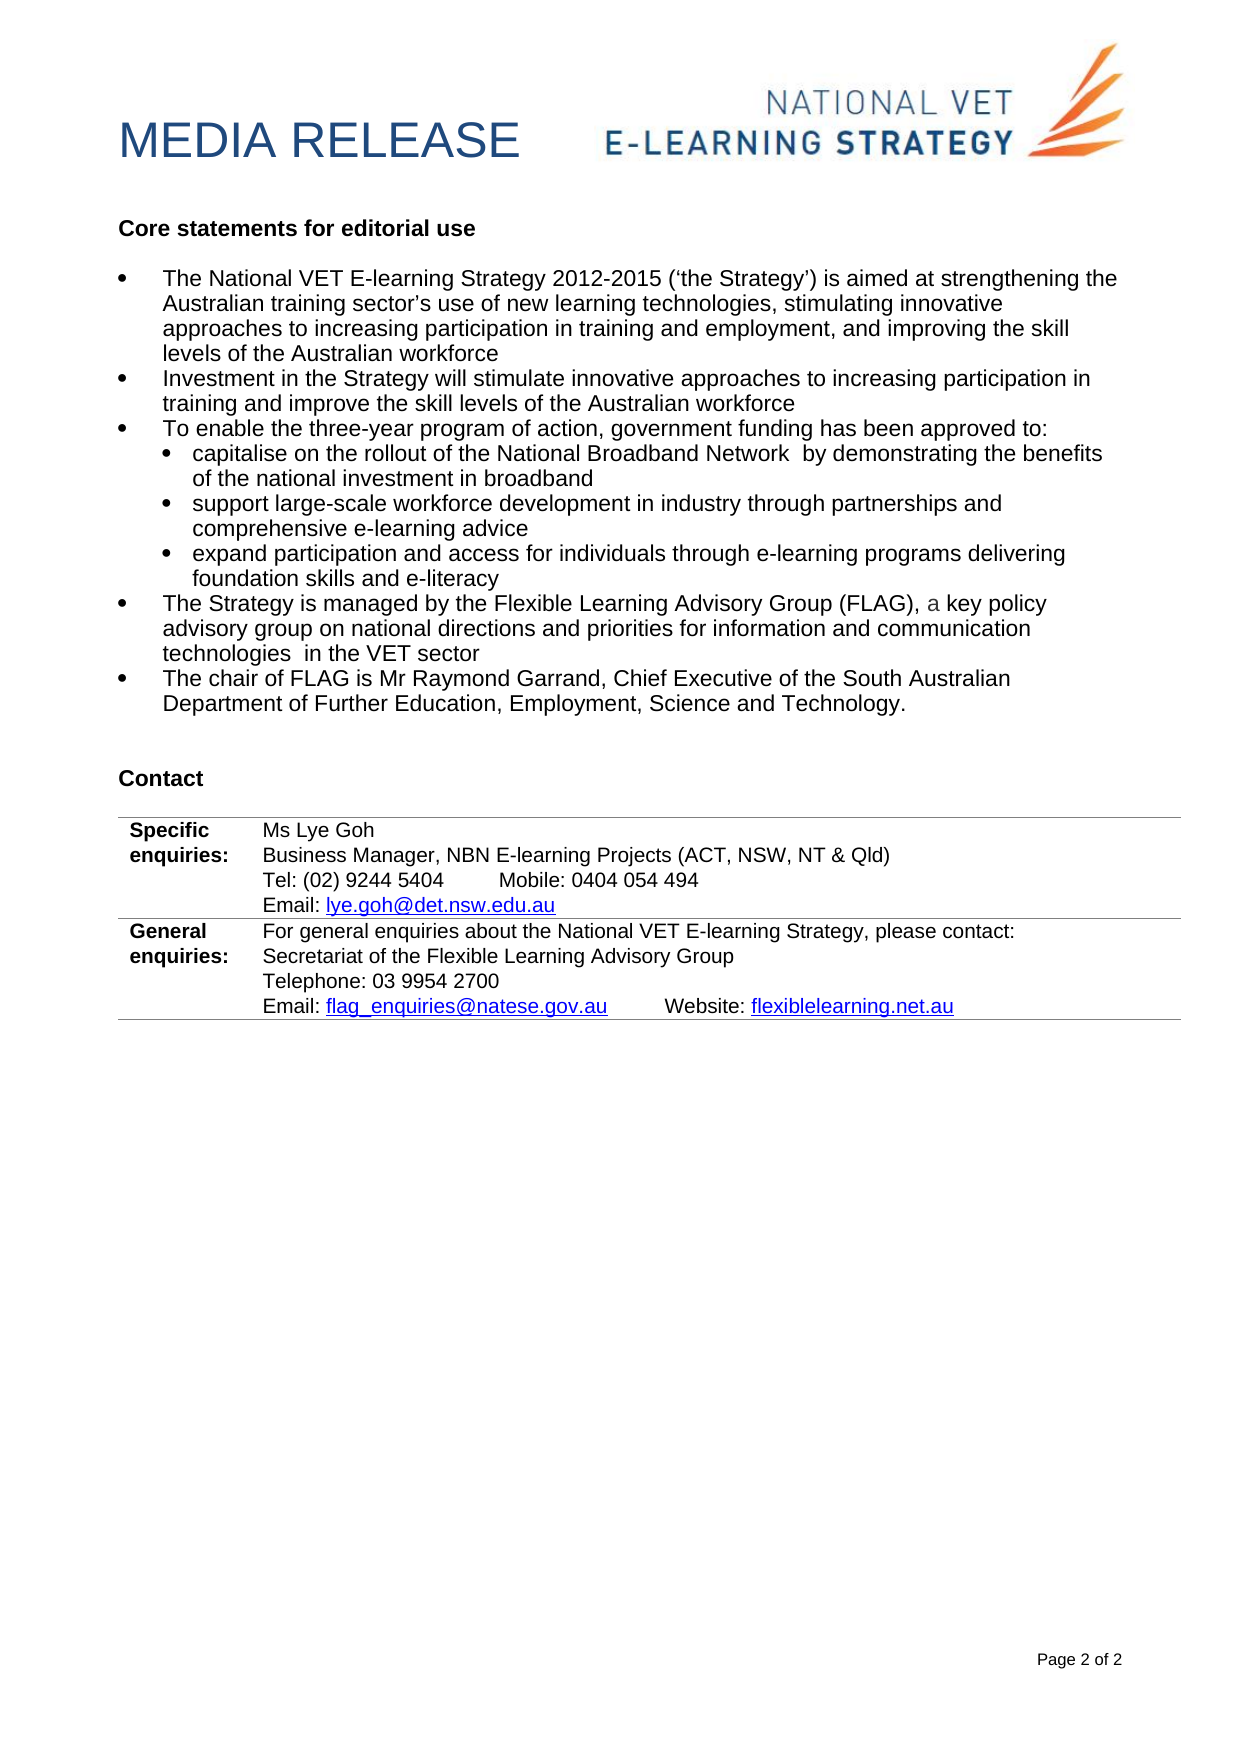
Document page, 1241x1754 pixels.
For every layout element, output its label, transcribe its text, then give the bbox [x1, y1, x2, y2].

list support large-scale workforce development in industry through partnerships and comprehensive e-learning advice [162, 492, 1122, 542]
text Core statements for editorial use [118, 217, 1122, 242]
table_cell For general enquiries about the National VET E-learning Strategy, please contact: Secretariat of the Flexible Learning Advisory Group Telephone: 03 9954 2700 Email: flag_enquiries@natese.gov.au Website: flexiblelearning.net.au [251, 919, 1181, 1019]
list The Strategy is managed by the Flexible Learning Advisory Group (FLAG), a key policy advisory group on national directions and priorities for information and communication technologies in the VET sector [118, 592, 1122, 667]
list expand participation and access for individuals through e-learning programs delivering foundation skills and e-literacy [162, 542, 1122, 592]
list Investment in the Strategy will stimulate innovative approaches to increasing participation in training and improve the skill levels of the Australian workforce [118, 367, 1122, 417]
table_cell General enquiries: [118, 919, 251, 1019]
picture [594, 39, 1136, 183]
table_header Specific enquiries: [118, 818, 251, 918]
list capitalise on the rollout of the National Broadband Network by demonstrating the benefits of the national investment in broadband [162, 442, 1122, 492]
list The National VET E-learning Strategy 2012-2015 (‘the Strategy’) is aimed at strengthening the Australian training sector’s use of new learning technologies, stimulating innovative approaches to increasing participation in training and employment, and improving the skill levels of the Australian workforce [118, 267, 1122, 367]
list To enable the three-year program of action, government funding has been approved to: [118, 417, 1137, 442]
text Contact [118, 767, 1122, 792]
table_header Ms Lye Goh Business Manager, NBN E-learning Projects (ACT, NSW, NT & Qld) Tel: (02) 9244 5404 Mobile: 0404 054 494 Email: lye.goh@det.nsw.edu.au [251, 818, 1181, 918]
list The chair of FLAG is Mr Raymond Garrand, Chief Executive of the South Australian Department of Further Education, Employment, Science and Technology. [118, 667, 1122, 717]
